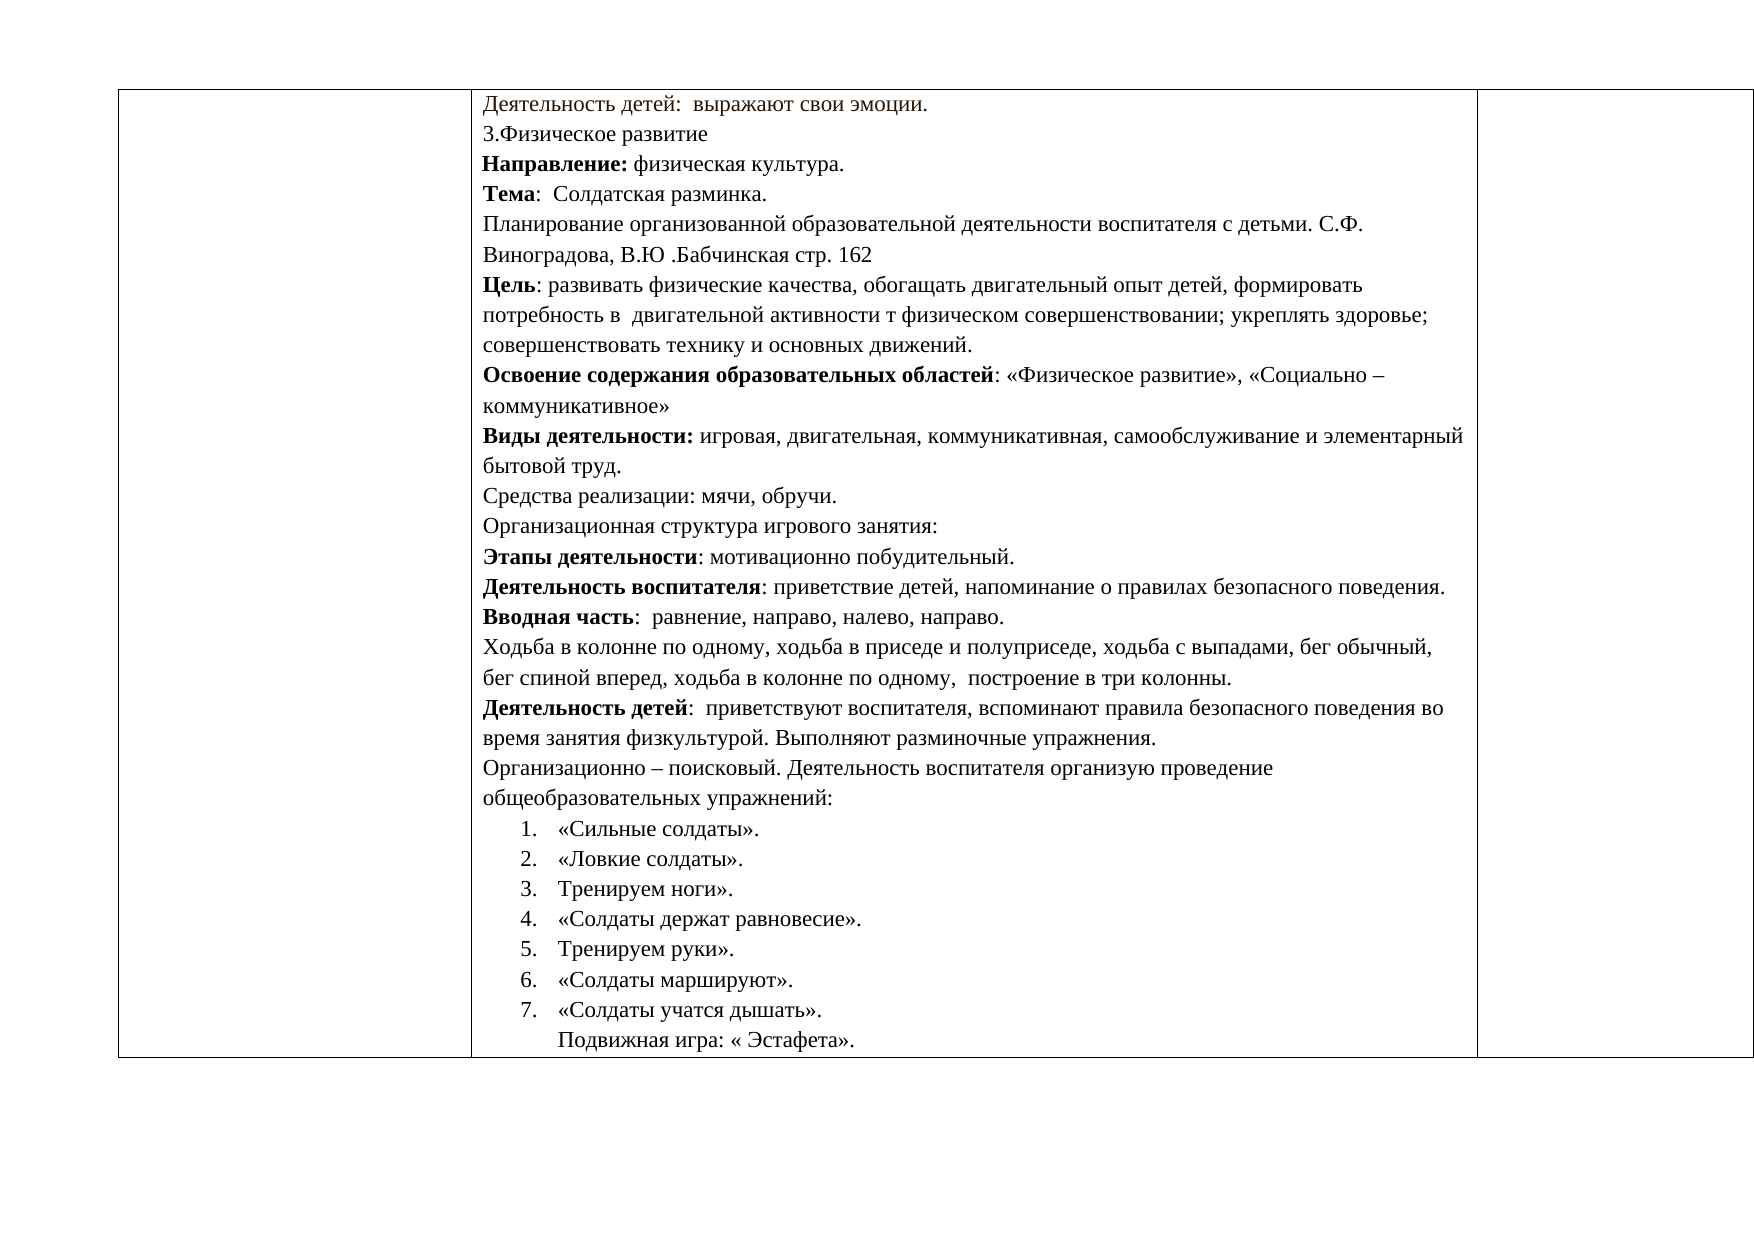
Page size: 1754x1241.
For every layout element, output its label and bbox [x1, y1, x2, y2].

table_header [119, 90, 471, 1057]
table_header [472, 90, 1477, 1057]
table_header [1478, 90, 1753, 1057]
